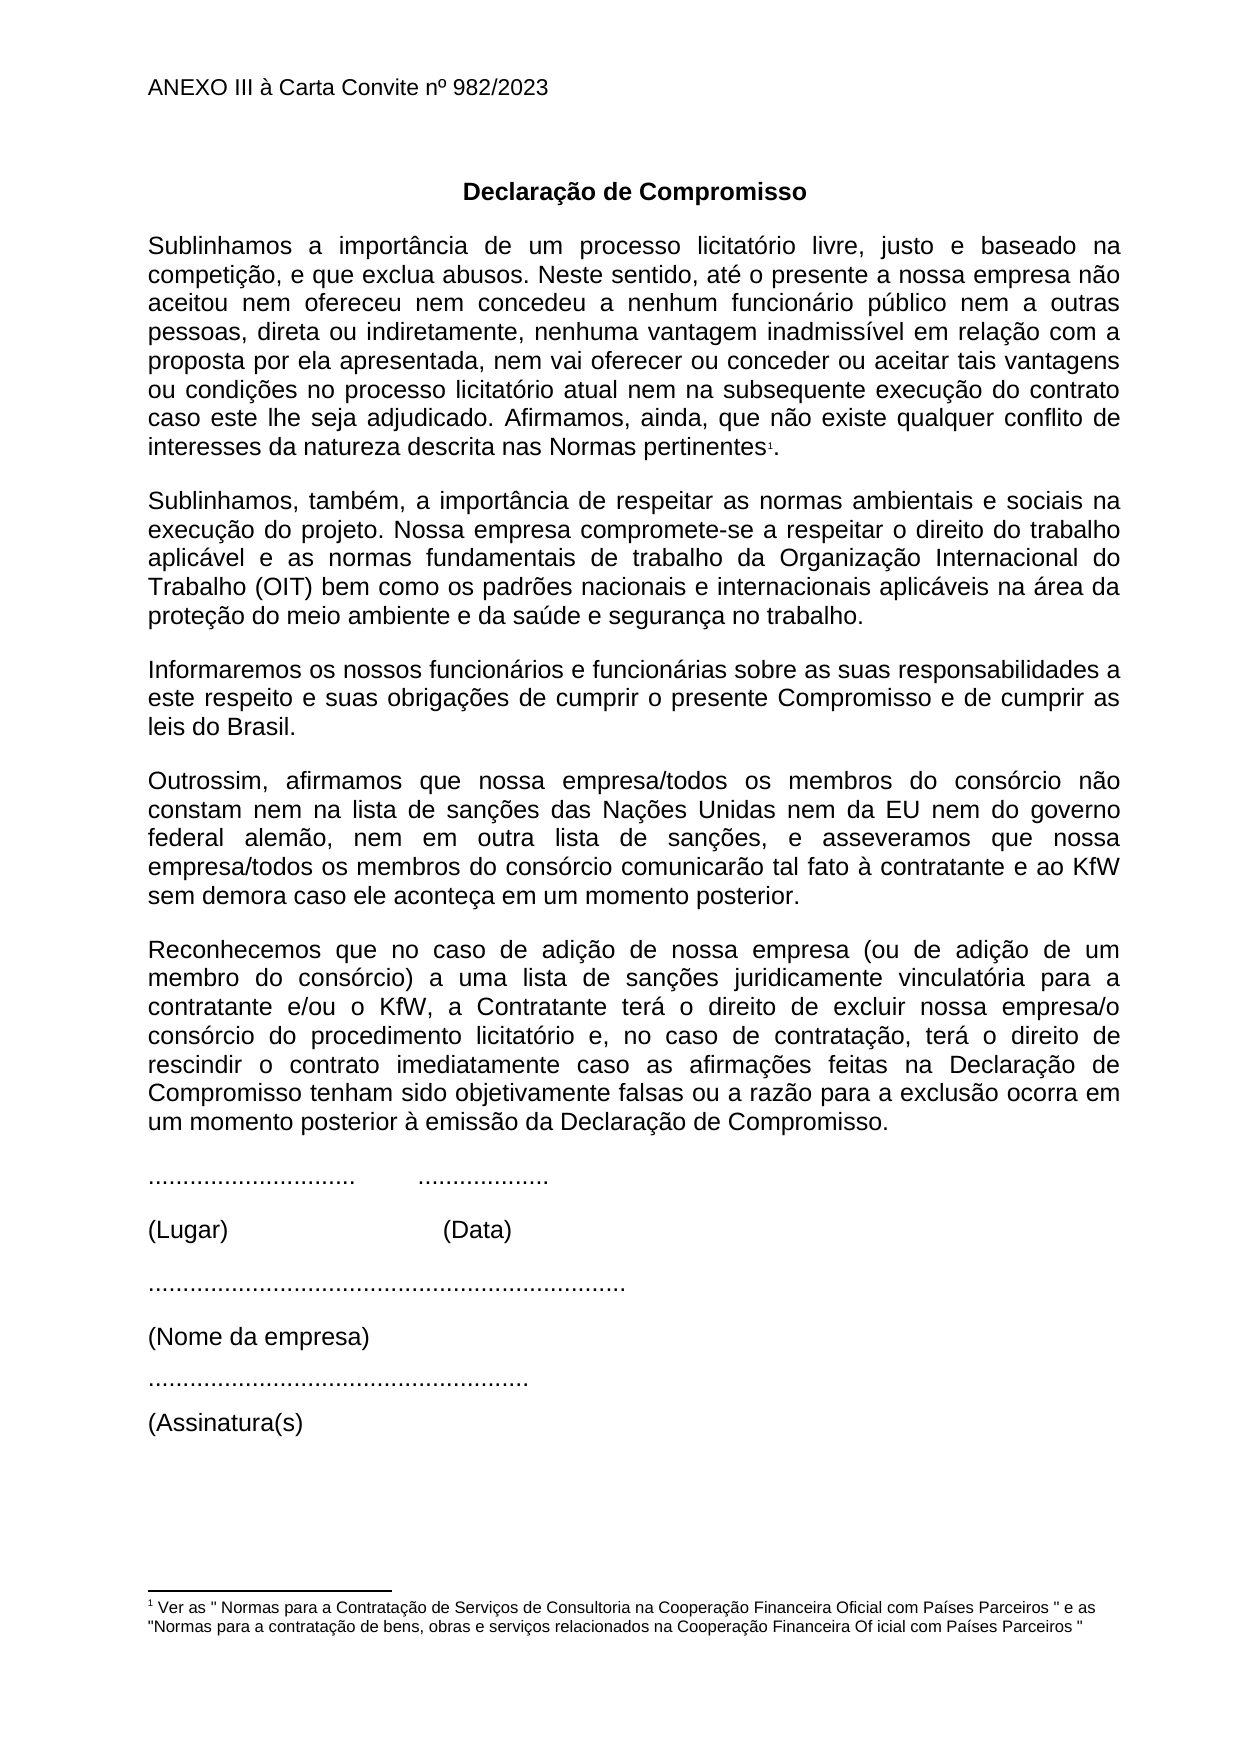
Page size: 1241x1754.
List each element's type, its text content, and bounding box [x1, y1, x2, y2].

text Sublinhamos, também, a importância de respeitar as normas ambientais e sociais na execução do projeto. Nossa empresa compromete-se a respeitar o direito do trabalho aplicável e as normas fundamentais de trabalho da Organização Internacional do Trabalho (OIT) bem como os padrões nacionais e internacionais aplicáveis na área da proteção do meio ambiente e da saúde e segurança no trabalho. [148, 486, 1122, 630]
text (Assinatura(s) [148, 1405, 1122, 1438]
text (Nome da empresa) [148, 1322, 1122, 1351]
text Reconhecemos que no caso de adição de nossa empresa (ou de adição de um membro do consórcio) a uma lista de sanções juridicamente vinculatória para a contratante e/ou o KfW, a Contratante terá o direito de excluir nossa empresa/o consórcio do procedimento licitatório e, no caso de contratação, terá o direito de rescindir o contrato imediatamente caso as afirmações feitas na Declaração de Compromisso tenham sido objetivamente falsas ou a razão para a exclusão ocorra em um momento posterior à emissão da Declaração de Compromisso. [148, 935, 1122, 1136]
text Declaração de Compromisso [148, 177, 1122, 206]
text Informaremos os nossos funcionários e funcionárias sobre as suas responsabilidades a este respeito e suas obrigações de cumprir o presente Compromisso e de cumprir as leis do Brasil. [148, 655, 1122, 741]
text .............................. ................... [148, 1161, 1122, 1190]
text (Lugar) (Data) [148, 1215, 1122, 1243]
text Outrossim, afirmamos que nossa empresa/todos os membros do consórcio não constam nem na lista de sanções das Nações Unidas nem da EU nem do governo federal alemão, nem em outra lista de sanções, e asseveramos que nossa empresa/todos os membros do consórcio comunicarão tal fato à contratante e ao KfW sem demora caso ele aconteça em um momento posterior. [148, 766, 1122, 910]
text ..................................................................... [148, 1268, 1122, 1297]
text ....................................................... [148, 1363, 1122, 1392]
text Sublinhamos a importância de um processo licitatório livre, justo e baseado na competição, e que exclua abusos. Neste sentido, até o presente a nossa empresa não aceitou nem ofereceu nem concedeu a nenhum funcionário público nem a outras pessoas, direta ou indiretamente, nenhuma vantagem inadmissível em relação com a proposta por ela apresentada, nem vai oferecer ou conceder ou aceitar tais vantagens ou condições no processo licitatório atual nem na subsequente execução do contrato caso este lhe seja adjudicado. Afirmamos, ainda, que não existe qualquer conflito de interesses da natureza descrita nas Normas pertinentes. [148, 231, 1122, 461]
